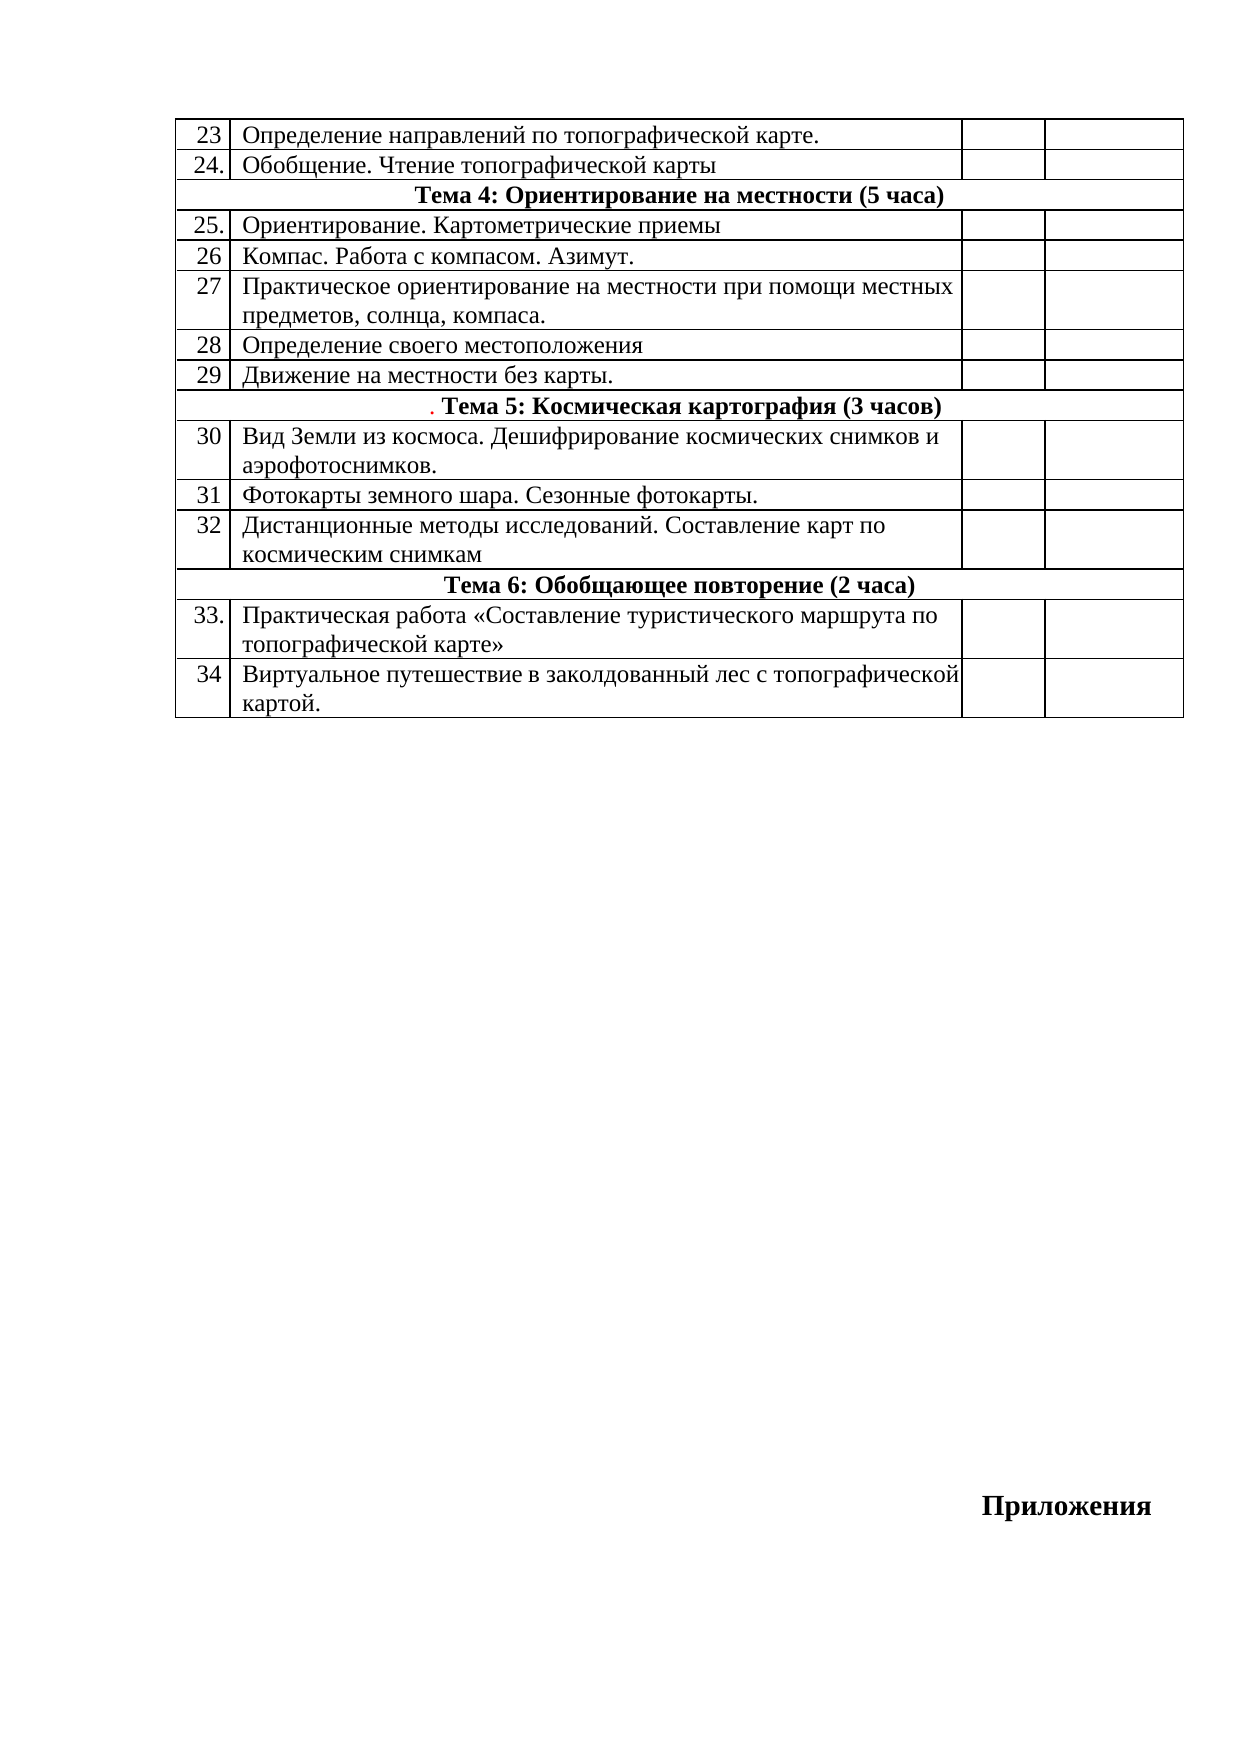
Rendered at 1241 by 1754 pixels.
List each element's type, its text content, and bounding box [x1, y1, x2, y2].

table_cell Компас. Работа с компасом. Азимут. [231, 241, 961, 270]
table_cell Обобщение. Чтение топографической карты [231, 150, 961, 179]
table_cell 25. [176, 210, 229, 239]
table_cell [963, 659, 1044, 717]
table_cell [1046, 271, 1183, 329]
table_cell [963, 511, 1044, 568]
table_cell Тема 4: Ориентирование на местности (5 часа) [176, 180, 1183, 209]
table_cell [963, 211, 1044, 239]
table_cell [963, 241, 1044, 270]
table_cell Тема 6: Обобщающее повторение (2 часа) [176, 569, 1183, 598]
table_cell 27 [176, 271, 229, 329]
table_cell [963, 600, 1044, 657]
table_cell Движение на местности без карты. [231, 361, 961, 389]
table_cell Фотокарты земного шара. Сезонные фотокарты. [231, 480, 961, 509]
table_cell [1046, 480, 1183, 509]
table_cell [963, 330, 1044, 359]
table_cell Практическое ориентирование на местности при помощи местных предметов, солнца, компаса. [231, 271, 961, 329]
table_cell 31 [176, 480, 229, 509]
table_cell 24. [176, 150, 229, 179]
table_cell [1046, 150, 1183, 179]
table_cell [1046, 120, 1183, 148]
table_cell [963, 361, 1044, 389]
table_cell 23 [176, 120, 229, 148]
table_cell Практическая работа «Составление туристического маршрута по топографической карте» [231, 600, 961, 657]
table_cell Определение направлений по топографической карте. [231, 120, 961, 148]
text Приложения [177, 1488, 1152, 1522]
table_cell [1046, 330, 1183, 359]
table_cell Виртуальное путешествие в заколдованный лес с топографической картой. [231, 659, 961, 717]
table_cell 30 [176, 421, 229, 479]
table_cell [1046, 659, 1183, 717]
table_cell 26 [176, 240, 229, 270]
table_cell Определение своего местоположения [231, 330, 961, 359]
table_cell [1046, 211, 1183, 239]
table_cell 28 [176, 330, 229, 359]
table_cell [1046, 600, 1183, 657]
table_cell [963, 271, 1044, 329]
table_cell [963, 150, 1044, 179]
table_cell [1046, 361, 1183, 389]
table_cell 33. [176, 600, 229, 657]
table_cell Вид Земли из космоса. Дешифрирование космических снимков и аэрофотоснимков. [231, 421, 961, 479]
table_cell . Тема 5: Космическая картография (3 часов) [176, 390, 1183, 420]
table_cell [1046, 241, 1183, 270]
table_cell 32 [176, 510, 229, 568]
table_cell [1046, 421, 1183, 479]
table_cell [963, 421, 1044, 479]
table_cell 34 [176, 659, 229, 717]
table_cell Дистанционные методы исследований. Составление карт по космическим снимкам [231, 511, 961, 568]
table_cell [963, 480, 1044, 509]
table_cell 29 [176, 360, 229, 389]
table_cell [963, 120, 1044, 148]
table_cell Ориентирование. Картометрические приемы [231, 211, 961, 239]
table_cell [1046, 511, 1183, 568]
